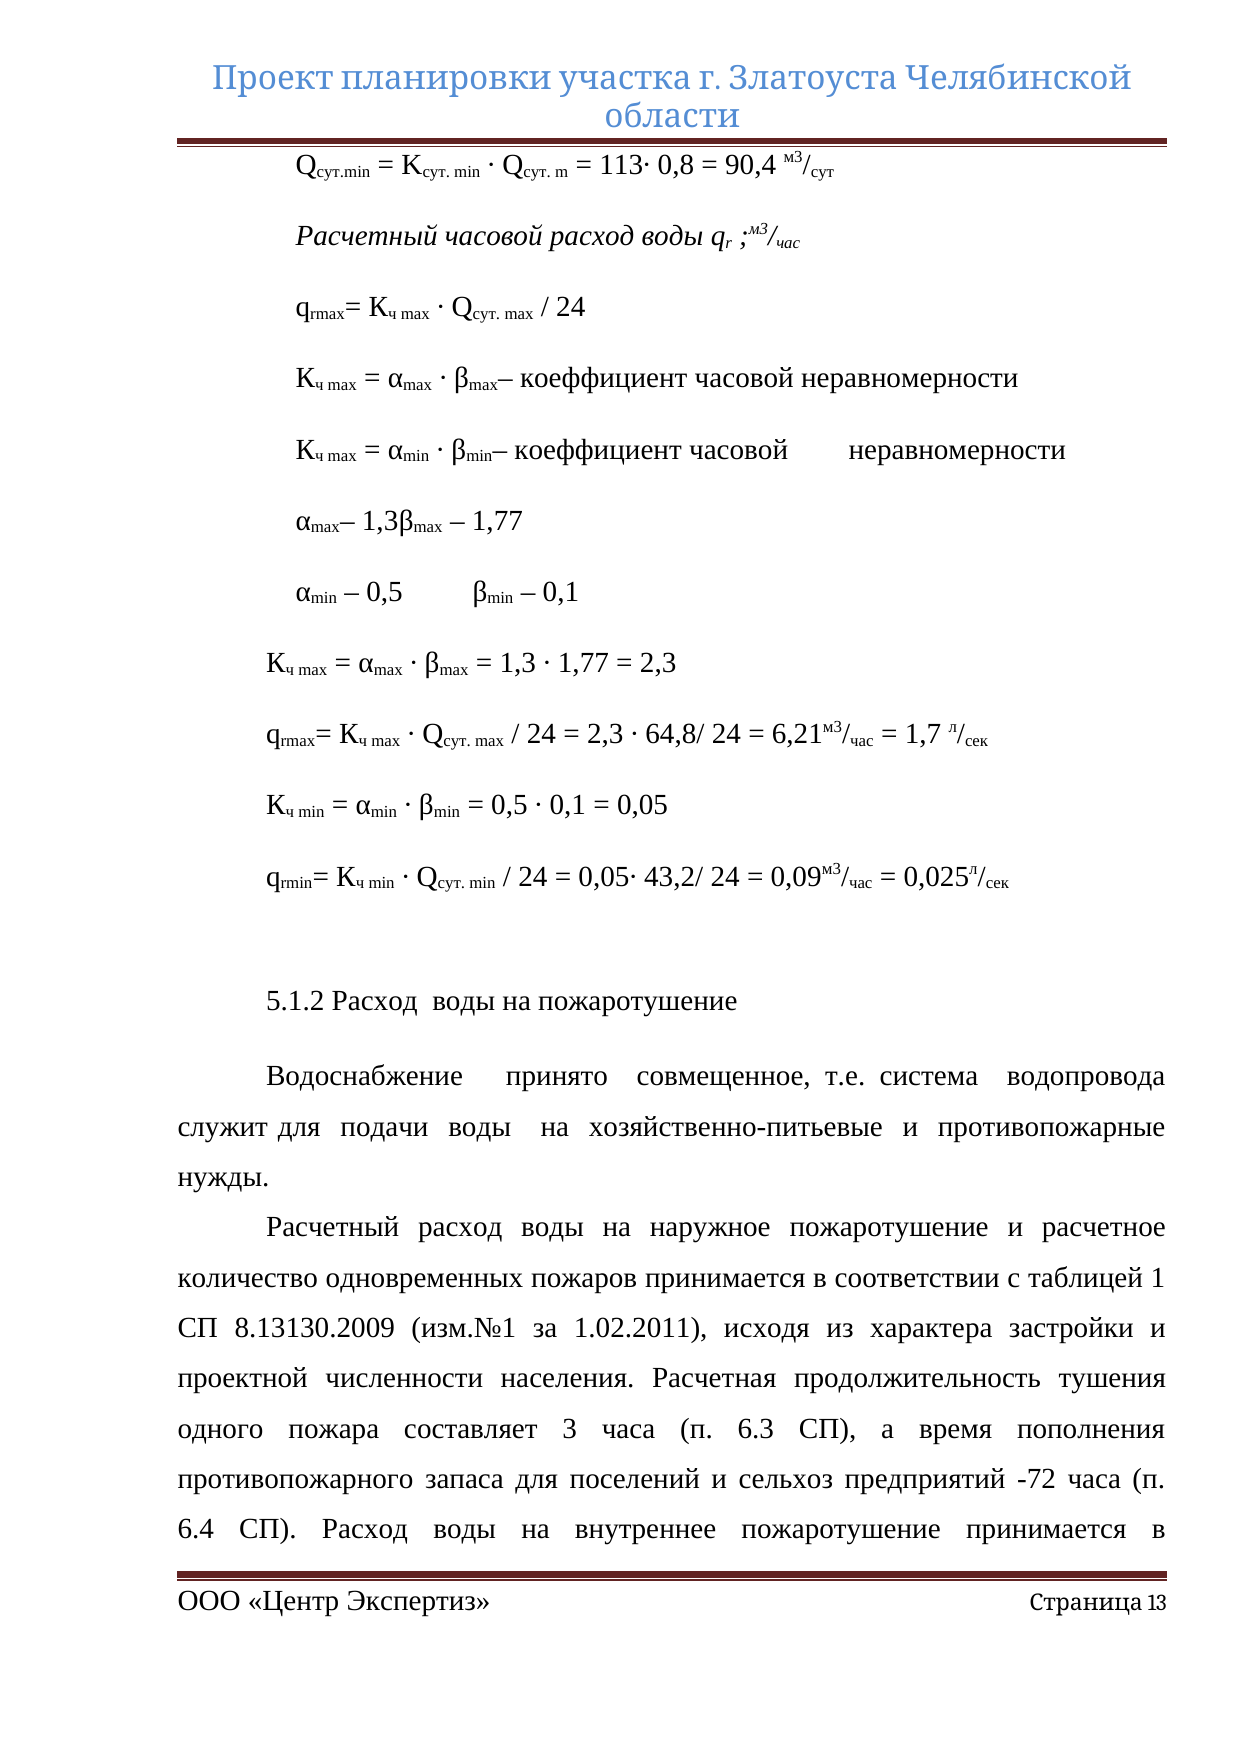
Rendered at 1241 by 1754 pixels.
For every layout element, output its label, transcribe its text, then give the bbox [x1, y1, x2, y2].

text αmin – 0,5 βmin – 0,1 [177, 574, 1167, 608]
text Кч min = αmin ∙ βmin = 0,5 ∙ 0,1 = 0,05 [177, 787, 1167, 821]
text Расчетный часовой расход воды qr ;м3/час [177, 218, 1167, 252]
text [177, 1209, 1166, 1545]
text Кч max = αmax ∙ βmax– коеффициент часовой неравномерности [177, 361, 1167, 394]
text Кч max = αmax ∙ βmax = 1,3 ∙ 1,77 = 2,3 [177, 645, 1167, 679]
text 5.1.2 Расход воды на пожаротушение [177, 983, 1167, 1017]
text Кч max = αmin ∙ βmin– коеффициент часовой неравномерности [177, 432, 1167, 465]
text Qсут.min = Kсут. min ∙ Qсут. m = 113∙ 0,8 = 90,4 м3/сут [177, 147, 1167, 181]
text Водоснабжение принято совмещенное, т.е. система водопровода служит для подачи воды на хозяйственно-питьевые и противопожарные нужды. [177, 1058, 1166, 1193]
text qrmin= Кч min ∙ Qсут. min / 24 = 0,05∙ 43,2/ 24 = 0,09м3/час = 0,025л/сек [177, 859, 1167, 892]
text qrmax= Кч max ∙ Qсут. max / 24 = 2,3 ∙ 64,8/ 24 = 6,21м3/час = 1,7 л/сек [177, 716, 1167, 750]
text qrmax= Кч max ∙ Qсут. max / 24 [177, 289, 1167, 323]
text αmax– 1,3 βmax – 1,77 [177, 503, 1167, 536]
